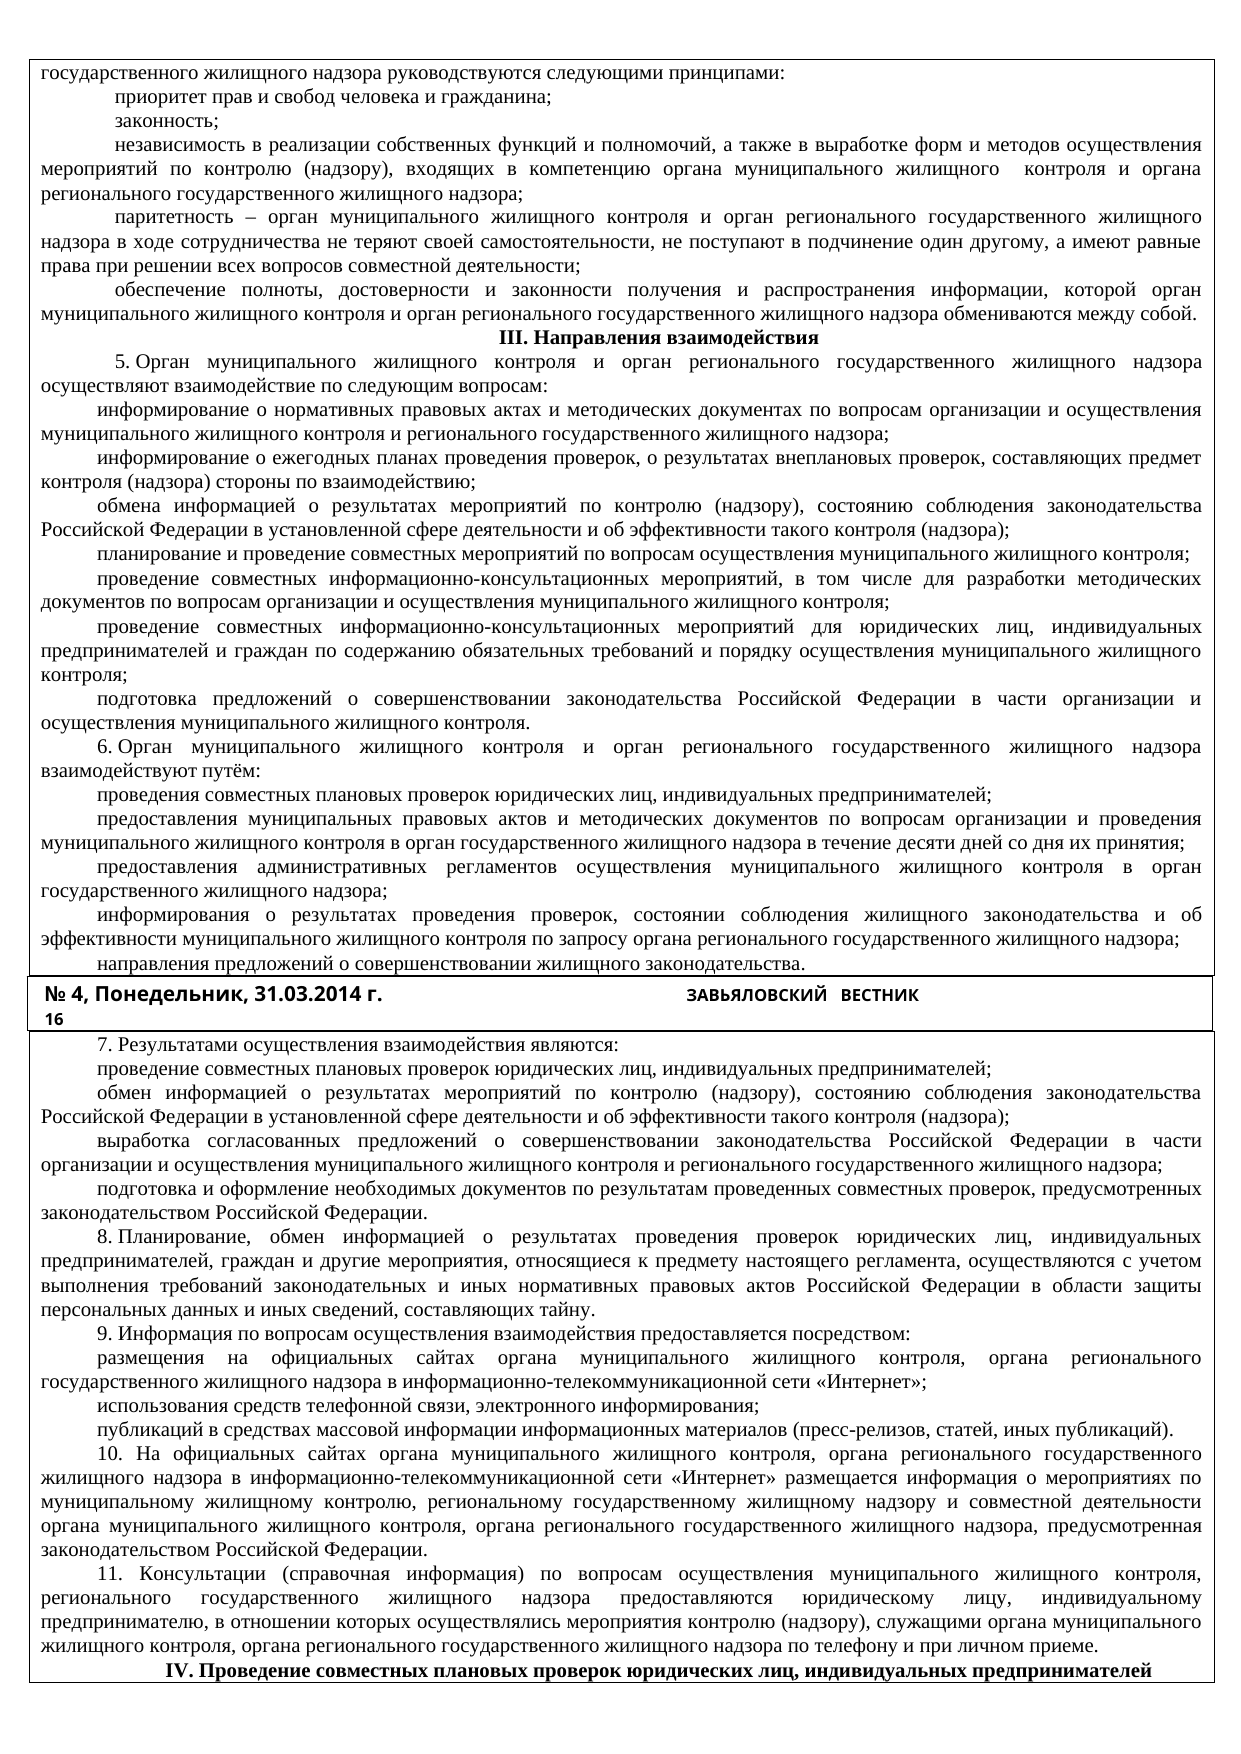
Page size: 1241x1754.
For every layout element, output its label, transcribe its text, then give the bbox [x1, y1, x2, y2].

text № 4, Понедельник, 31.03.2014 г. ЗАВЬЯЛОВСКИЙ ВЕСТНИК 16 [28, 977, 1212, 1030]
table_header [30, 60, 1214, 974]
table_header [30, 1032, 1214, 1682]
